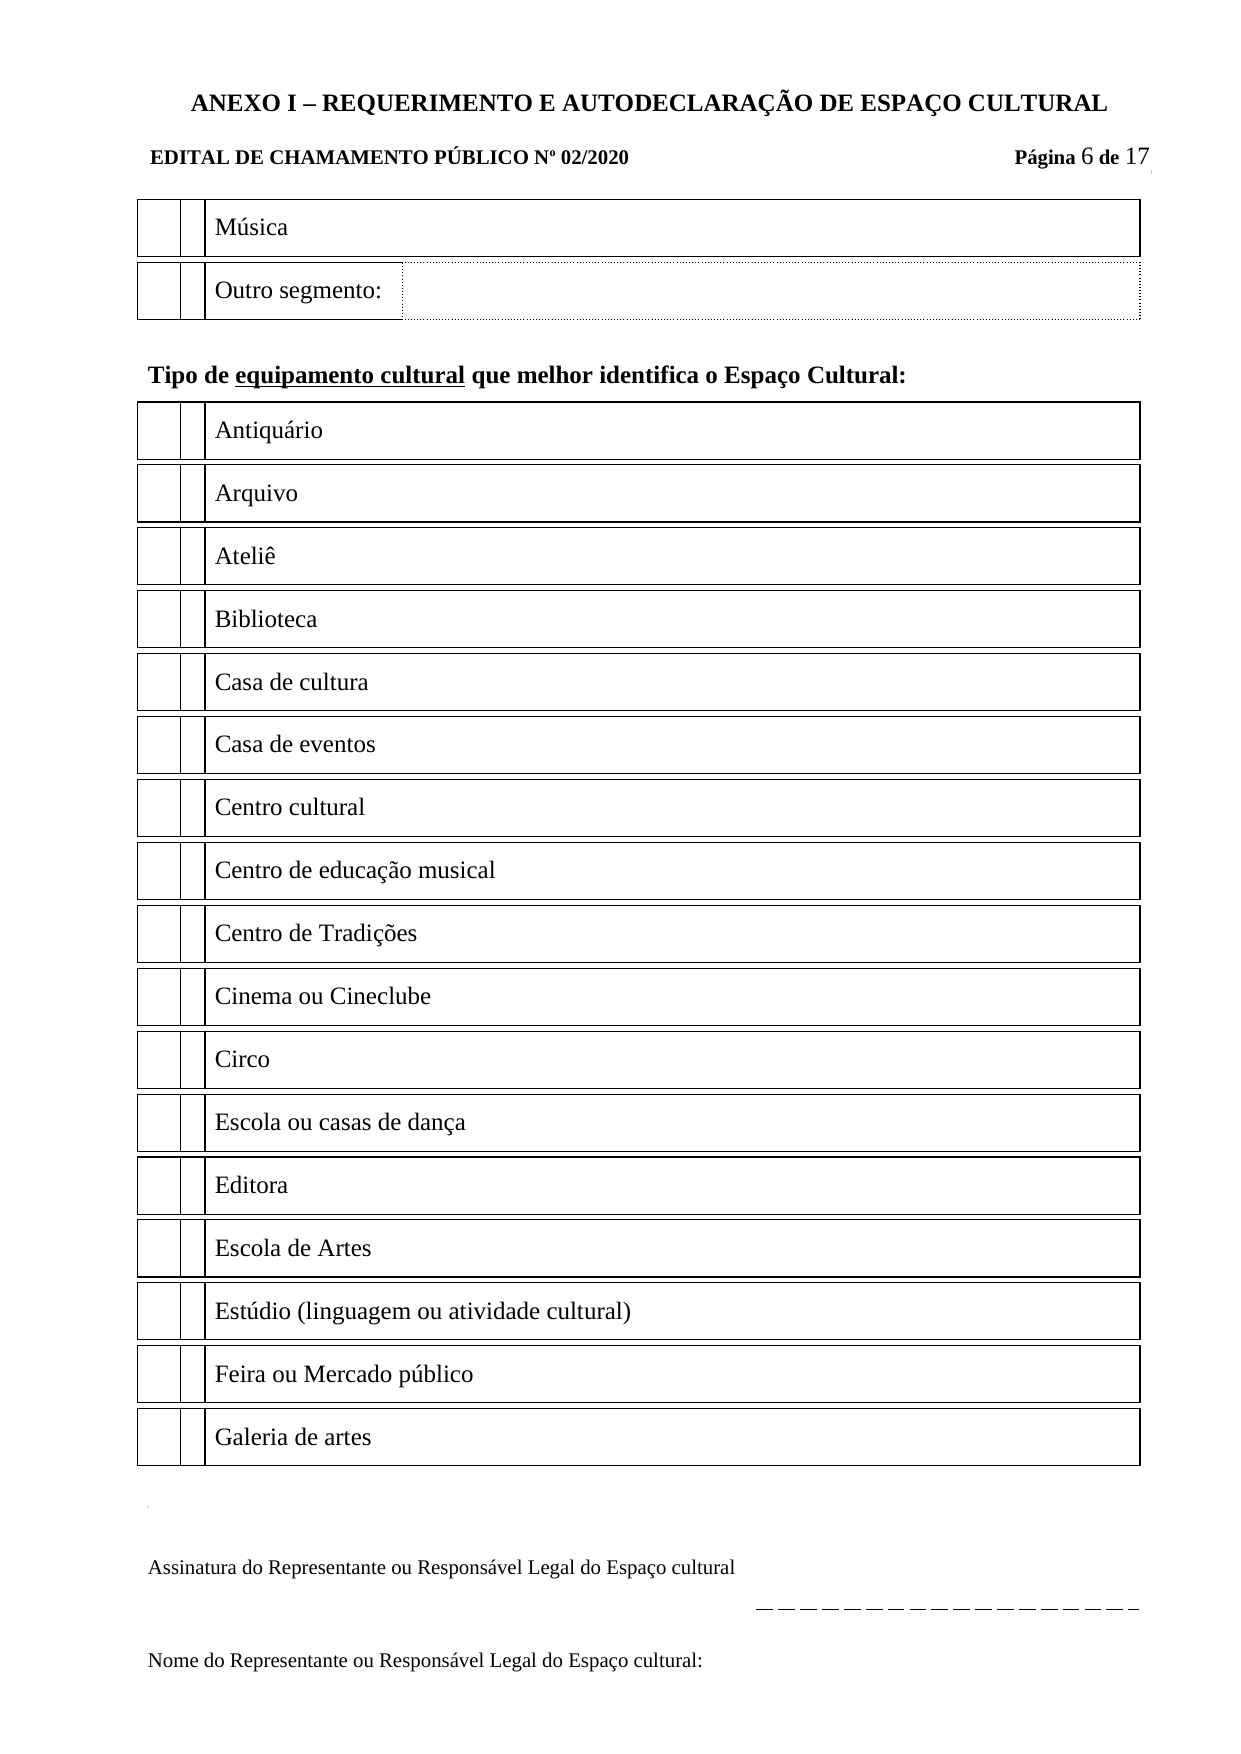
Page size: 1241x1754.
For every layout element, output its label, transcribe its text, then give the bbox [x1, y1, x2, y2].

table_header [138, 263, 180, 319]
table_header Cinema ou Cineclube [206, 969, 1139, 1025]
table_header Ateliê [206, 528, 1139, 584]
table_header [138, 591, 180, 647]
table_header [181, 1283, 204, 1339]
table_header [181, 200, 204, 256]
table_header [181, 1409, 204, 1465]
table_header [138, 1283, 180, 1339]
table_header Antiquário [206, 403, 1139, 458]
table_header Centro de educação musical [206, 843, 1139, 899]
table_header Música [206, 200, 1139, 256]
table_header [138, 1032, 180, 1088]
table_header Casa de cultura [206, 654, 1139, 710]
table_header Galeria de artes [206, 1409, 1139, 1465]
table_header [181, 1095, 204, 1151]
table_header Editora [206, 1158, 1139, 1213]
table_header [138, 1346, 180, 1402]
table_header [138, 1158, 180, 1213]
table_header [181, 403, 204, 458]
table_header Escola ou casas de dança [206, 1095, 1139, 1151]
table_header Outro segmento: [206, 263, 402, 319]
table_header [138, 906, 180, 962]
table_header [138, 843, 180, 899]
table_header [181, 263, 204, 319]
table_header [181, 465, 204, 521]
table_header [138, 403, 180, 458]
table_header [181, 1032, 204, 1088]
table_header [181, 780, 204, 836]
table_header Escola de Artes [206, 1220, 1139, 1276]
table_header [138, 780, 180, 836]
table_header [181, 654, 204, 710]
table_header Casa de eventos [206, 717, 1139, 773]
table_header [181, 1158, 204, 1213]
table_header [138, 969, 180, 1025]
table_header [138, 465, 180, 521]
text Tipo de equipamento cultural que melhor identifica o Espaço Cultural: [148, 361, 1152, 389]
table_header Circo [206, 1032, 1139, 1088]
table_header [138, 717, 180, 773]
table_header [181, 906, 204, 962]
table_header [181, 843, 204, 899]
table_header [138, 1220, 180, 1276]
table_header [138, 528, 180, 584]
table_header [402, 262, 1140, 319]
table_header [181, 1220, 204, 1276]
table_header Biblioteca [206, 591, 1139, 647]
table_header [138, 1409, 180, 1465]
table_header [181, 528, 204, 584]
table_header [181, 969, 204, 1025]
table_header [138, 200, 180, 256]
table_header Arquivo [206, 465, 1139, 521]
table_header [181, 591, 204, 647]
table_header [138, 1095, 180, 1151]
table_header Centro cultural [206, 780, 1139, 836]
table_header [138, 654, 180, 710]
table_header Estúdio (linguagem ou atividade cultural) [206, 1283, 1139, 1339]
table_header [181, 1346, 204, 1402]
table_header [181, 717, 204, 773]
table_header Centro de Tradições [206, 906, 1139, 962]
table_header Feira ou Mercado público [206, 1346, 1139, 1402]
